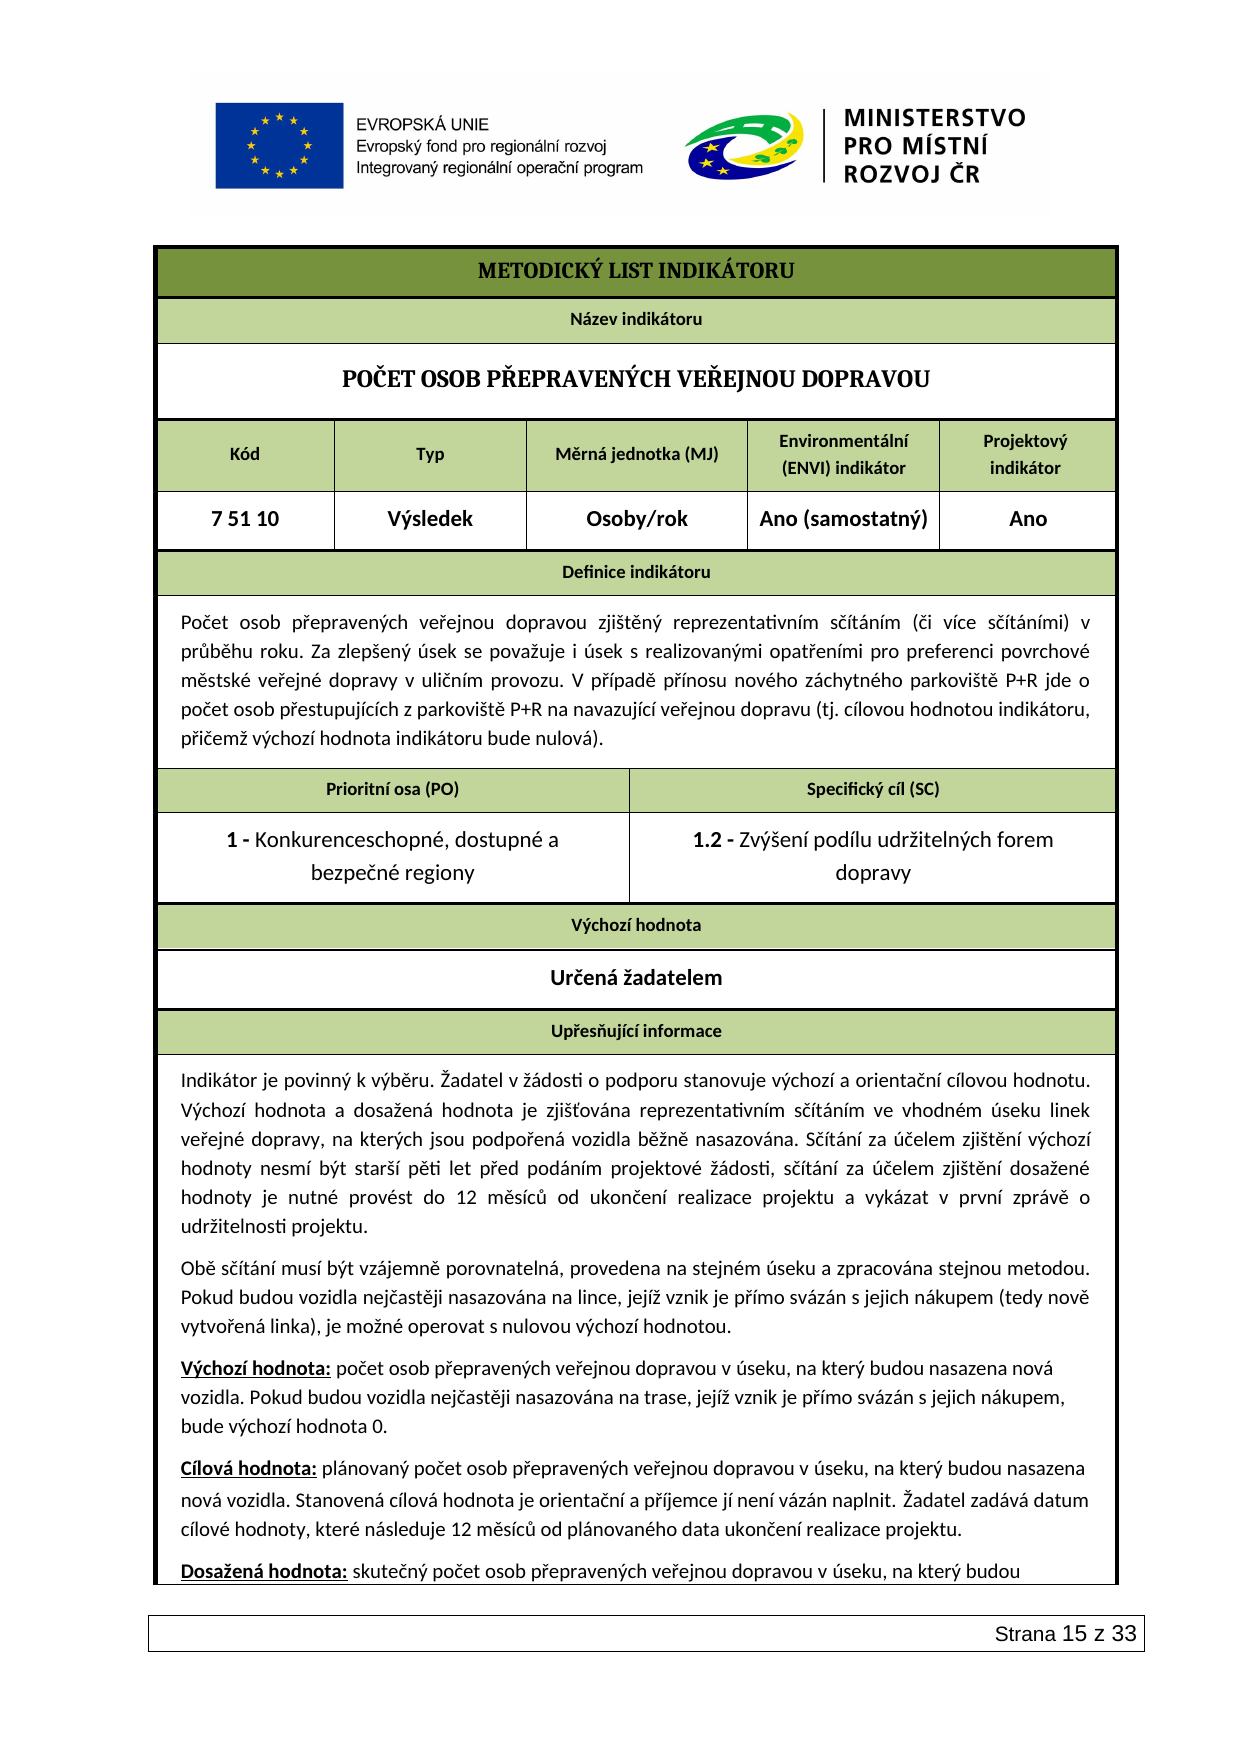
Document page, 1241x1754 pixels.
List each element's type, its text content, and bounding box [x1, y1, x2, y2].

table_cell Osoby/rok [527, 492, 747, 549]
table_cell Měrná jednotka (MJ) [527, 421, 747, 491]
table_cell Projektový indikátor [940, 421, 1115, 491]
table_cell Ano [940, 492, 1115, 549]
table_cell Výchozí hodnota [158, 905, 1115, 948]
table_cell Typ [335, 421, 526, 491]
table_cell Počet osob přepravených veřejnou dopravou [158, 344, 1115, 418]
table_cell Prioritní osa (PO) [158, 769, 629, 812]
table_cell Určená žadatelem [158, 951, 1115, 1007]
table_cell 1.2 - Zvýšení podílu udržitelných forem dopravy [630, 813, 1115, 902]
table_cell Kód [158, 421, 334, 491]
table_cell Ano (samostatný) [748, 492, 939, 549]
table_cell Environmentální (ENVI) indikátor [748, 421, 939, 491]
table_cell Specifický cíl (SC) [630, 769, 1115, 812]
table_cell Název indikátoru [158, 299, 1115, 343]
table_cell 7 51 10 [158, 492, 334, 549]
table_cell Výsledek [335, 492, 526, 549]
table_cell Upřesňující informace [158, 1011, 1115, 1054]
table_cell Počet osob přepravených veřejnou dopravou zjištěný reprezentativním sčítáním (či více sčítáními) v průběhu roku. Za zlepšený úsek se považuje i úsek s realizovanými opatřeními pro preferenci povrchové městské veřejné dopravy v uličním provozu. V případě přínosu nového záchytného parkoviště P+R jde o počet osob přestupujících z parkoviště P+R na navazující veřejnou dopravu (tj. cílovou hodnotou indikátoru, přičemž výchozí hodnota indikátoru bude nulová). [158, 596, 1115, 767]
table_cell Definice indikátoru [158, 552, 1115, 595]
table_cell 1 - Konkurenceschopné, dostupné a bezpečné regiony [158, 813, 629, 902]
table_header METODICKÝ LIST INDIKÁTORU [158, 249, 1115, 296]
picture [187, 73, 1053, 217]
